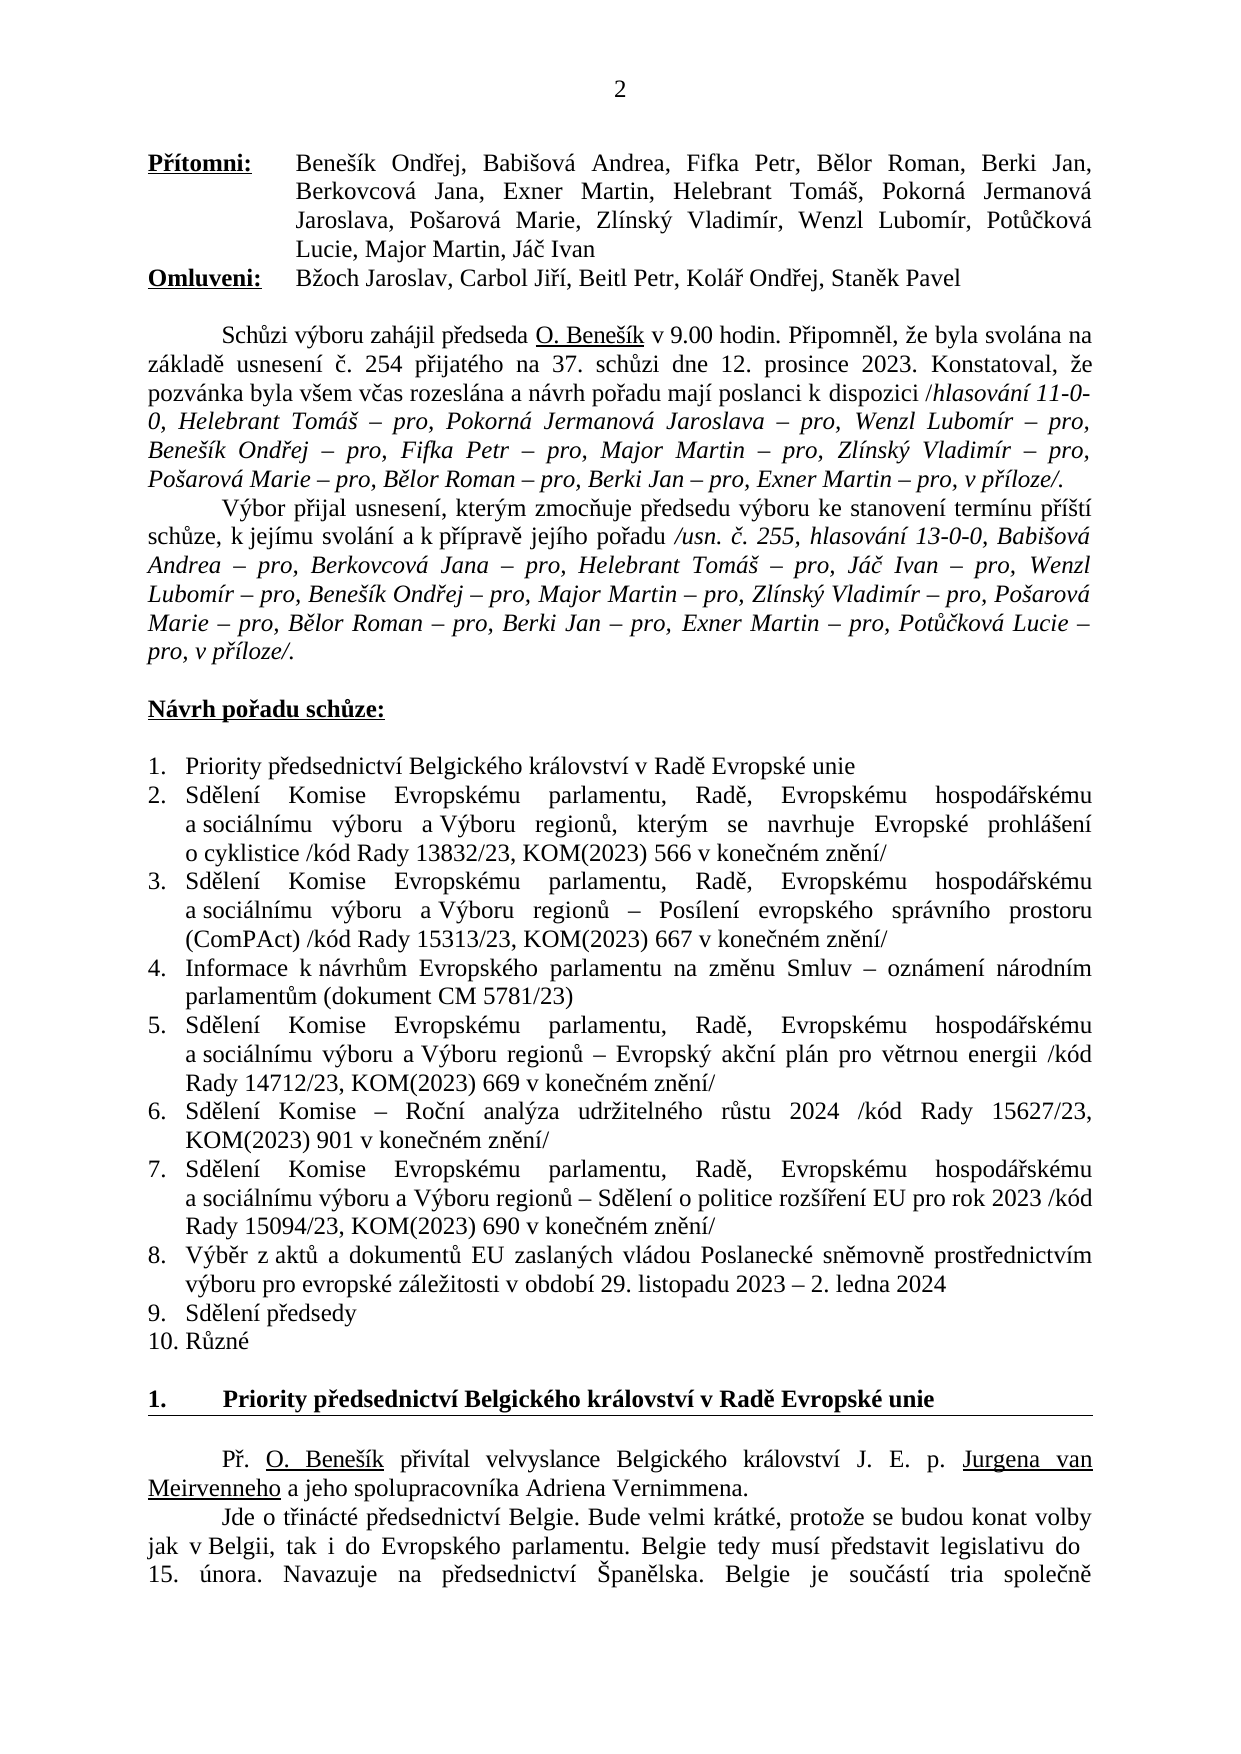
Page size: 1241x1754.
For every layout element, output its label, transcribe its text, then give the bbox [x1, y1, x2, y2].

text Návrh pořadu schůze: [148, 694, 1093, 723]
text Výbor přijal usnesení, kterým zmocňuje předsedu výboru ke stanovení termínu příští schůze, k jejímu svolání a k přípravě jejího pořadu /usn. č. 255, hlasování 13-0-0, Babišová Andrea – pro, Berkovcová Jana – pro, Helebrant Tomáš – pro, Jáč Ivan – pro, Wenzl Lubomír – pro, Benešík Ondřej – pro, Major Martin – pro, Zlínský Vladimír – pro, Pošarová Marie – pro, Bělor Roman – pro, Berki Jan – pro, Exner Martin – pro, Potůčková Lucie – pro, v příloze/. [148, 493, 1093, 665]
text Přítomni: Benešík Ondřej, Babišová Andrea, Fifka Petr, Bělor Roman, Berki Jan, Berkovcová Jana, Exner Martin, Helebrant Tomáš, Pokorná Jermanová Jaroslava, Pošarová Marie, Zlínský Vladimír, Wenzl Lubomír, Potůčková Lucie, Major Martin, Jáč Ivan [148, 148, 1093, 263]
text Schůzi výboru zahájil předseda O. Benešík v 9.00 hodin. Připomněl, že byla svolána na základě usnesení č. 254 přijatého na 37. schůzi dne 12. prosince 2023. Konstatoval, že pozvánka byla všem včas rozeslána a návrh pořadu mají poslanci k dispozici /hlasování 11-0-0, Helebrant Tomáš – pro, Pokorná Jermanová Jaroslava – pro, Wenzl Lubomír – pro, Benešík Ondřej – pro, Fifka Petr – pro, Major Martin – pro, Zlínský Vladimír – pro, Pošarová Marie – pro, Bělor Roman – pro, Berki Jan – pro, Exner Martin – pro, v příloze/. [148, 320, 1093, 493]
list Priority předsednictví Belgického království v Radě Evropské unie [148, 751, 1093, 780]
list Různé [148, 1326, 1093, 1355]
list Výběr z aktů a dokumentů EU zaslaných vládou Poslanecké sněmovně prostřednictvím výboru pro evropské záležitosti v období 29. listopadu 2023 – 2. ledna 2024 [148, 1240, 1093, 1298]
list Sdělení Komise Evropskému parlamentu, Radě, Evropskému hospodářskému a sociálnímu výboru a Výboru regionů – Evropský akční plán pro větrnou energii /kód Rady 14712/23, KOM(2023) 669 v konečném znění/ [148, 1010, 1093, 1096]
list Sdělení Komise Evropskému parlamentu, Radě, Evropskému hospodářskému a sociálnímu výboru a Výboru regionů – Sdělení o politice rozšíření EU pro rok 2023 /kód Rady 15094/23, KOM(2023) 690 v konečném znění/ [148, 1154, 1093, 1240]
list Informace k návrhům Evropského parlamentu na změnu Smluv – oznámení národním parlamentům (dokument CM 5781/23) [148, 953, 1093, 1010]
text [148, 1502, 1093, 1588]
list Sdělení předsedy [148, 1298, 1093, 1326]
list Sdělení Komise Evropskému parlamentu, Radě, Evropskému hospodářskému a sociálnímu výboru a Výboru regionů – Posílení evropského správního prostoru (ComPAct) /kód Rady 15313/23, KOM(2023) 667 v konečném znění/ [148, 866, 1093, 953]
text Omluveni: Bžoch Jaroslav, Carbol Jiří, Beitl Petr, Kolář Ondřej, Staněk Pavel [148, 263, 1093, 291]
text Př. O. Benešík přivítal velvyslance Belgického království J. E. p. Jurgena van Meirvenneho a jeho spolupracovníka Adriena Vernimmena. [148, 1444, 1093, 1502]
list Sdělení Komise – Roční analýza udržitelného růstu 2024 /kód Rady 15627/23, KOM(2023) 901 v konečném znění/ [148, 1096, 1093, 1154]
list Sdělení Komise Evropskému parlamentu, Radě, Evropskému hospodářskému a sociálnímu výboru a Výboru regionů, kterým se navrhuje Evropské prohlášení o cyklistice /kód Rady 13832/23, KOM(2023) 566 v konečném znění/ [148, 780, 1093, 866]
list Priority předsednictví Belgického království v Radě Evropské unie [148, 1384, 1093, 1415]
